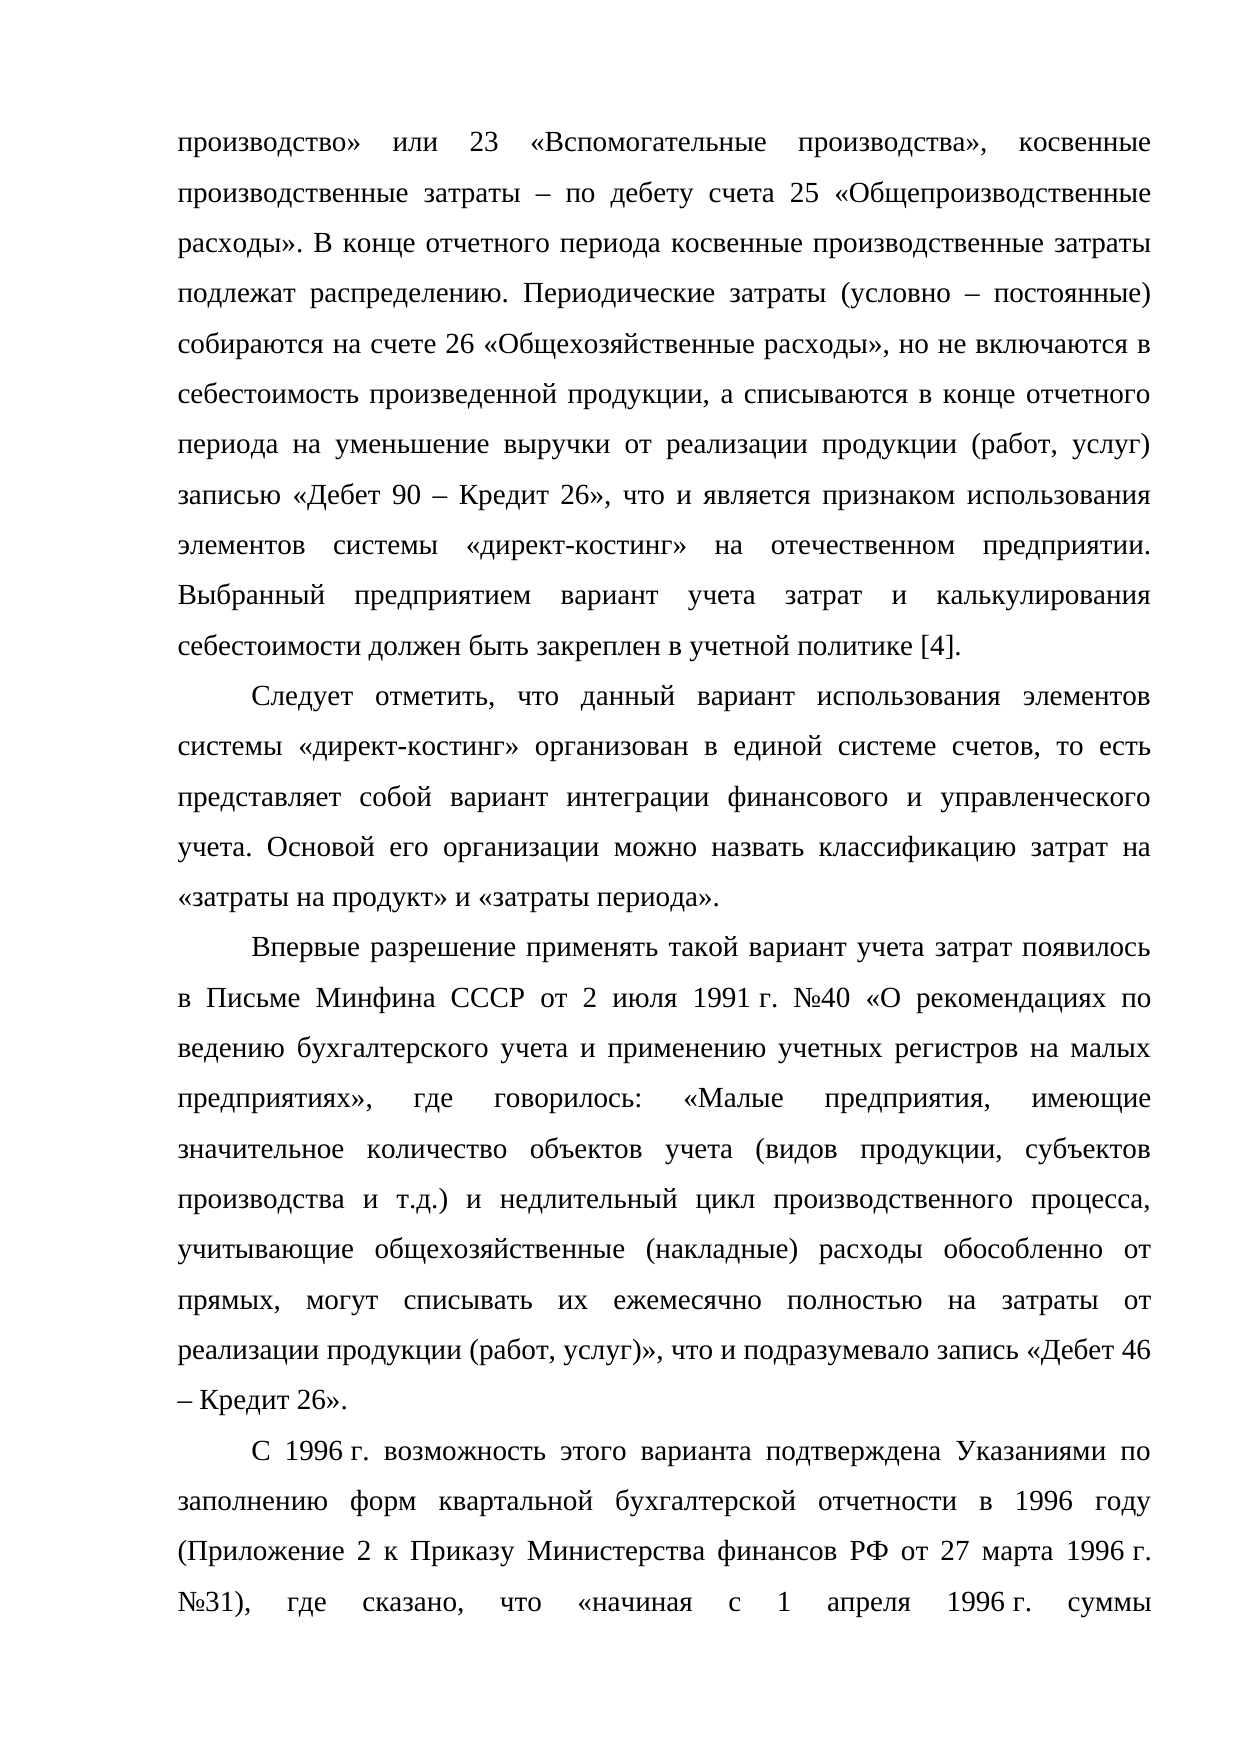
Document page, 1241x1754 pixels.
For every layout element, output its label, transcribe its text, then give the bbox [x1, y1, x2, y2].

text Следует отметить, что данный вариант использования элементов системы «директ-костинг» организован в единой системе счетов, то есть представляет собой вариант интеграции финансового и управленческого учета. Основой его организации можно назвать классификацию затрат на «затраты на продукт» и «затраты периода». [177, 678, 1152, 913]
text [177, 124, 1152, 661]
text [177, 1433, 1152, 1617]
text Впервые разрешение применять такой вариант учета затрат появилось в Письме Минфина СССР от 2 июля 1991 г. №40 «О рекомендациях по ведению бухгалтерского учета и применению учетных регистров на малых предприятиях», где говорилось: «Малые предприятия, имеющие значительное количество объектов учета (видов продукции, субъектов производства и т.д.) и недлительный цикл производственного процесса, учитывающие общехозяйственные (накладные) расходы обособленно от прямых, могут списывать их ежемесячно полностью на затраты от реализации продукции (работ, услуг)», что и подразумевало запись «Дебет 46 – Кредит 26». [177, 929, 1152, 1416]
